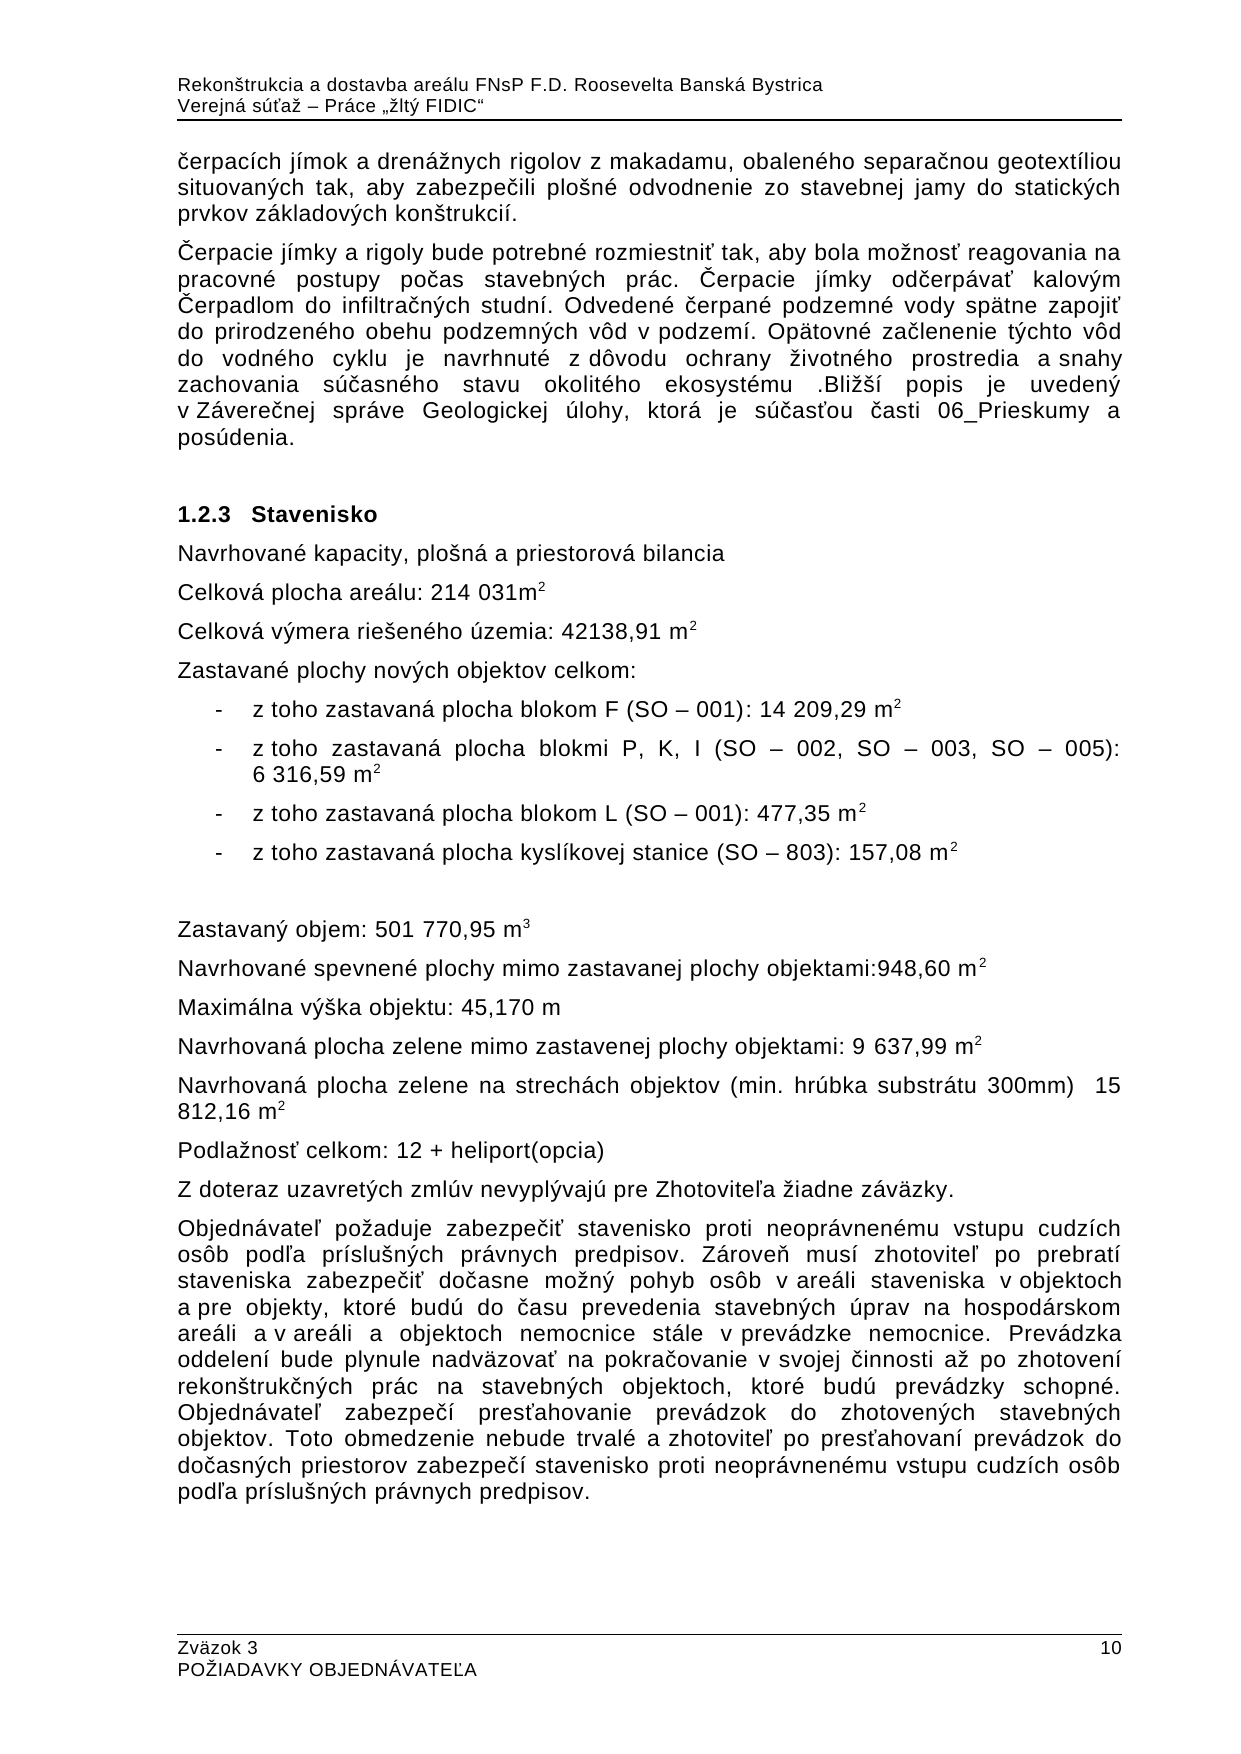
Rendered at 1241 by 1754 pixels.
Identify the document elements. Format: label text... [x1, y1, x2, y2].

text Objednávateľ požaduje zabezpečiť stavenisko proti neoprávnenému vstupu cudzích osôb podľa príslušných právnych predpisov. Zároveň musí zhotoviteľ po prebratí staveniska zabezpečiť dočasne možný pohyb osôb v areáli staveniska v objektoch a pre objekty, ktoré budú do času prevedenia stavebných úprav na hospodárskom areáli a v areáli a objektoch nemocnice stále v prevádzke nemocnice. Prevádzka oddelení bude plynule nadväzovať na pokračovanie v svojej činnosti až po zhotovení rekonštrukčných prác na stavebných objektoch, ktoré budú prevádzky schopné. Objednávateľ zabezpečí presťahovanie prevádzok do zhotovených stavebných objektov. Toto obmedzenie nebude trvalé a zhotoviteľ po presťahovaní prevádzok do dočasných priestorov zabezpečí stavenisko proti neoprávnenému vstupu cudzích osôb podľa príslušných právnych predpisov. [177, 1214, 1122, 1504]
text Z doteraz uzavretých zmlúv nevyplývajú pre Zhotoviteľa žiadne záväzky. [177, 1176, 1122, 1202]
list z toho zastavaná plocha blokom L (SO – 001): 477,35 m2 [215, 800, 1122, 826]
list z toho zastavaná plocha blokom F (SO – 001): 14 209,29 m2 [215, 696, 1122, 722]
text Navrhované kapacity, plošná a priestorová bilancia [177, 540, 1122, 567]
text Celková výmera riešeného územia: 42138,91 m2 [177, 618, 1122, 644]
subtitle 1.2.3 Stavenisko [177, 501, 1122, 528]
text Navrhovaná plocha zelene na strechách objektov (min. hrúbka substrátu 300mm) 15 812,16 m2 [177, 1072, 1122, 1124]
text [177, 148, 1122, 227]
text Čerpacie jímky a rigoly bude potrebné rozmiestniť tak, aby bola možnosť reagovania na pracovné postupy počas stavebných prác. Čerpacie jímky odčerpávať kalovým Čerpadlom do infiltračných studní. Odvedené čerpané podzemné vody spätne zapojiť do prirodzeného obehu podzemných vôd v podzemí. Opätovné začlenenie týchto vôd do vodného cyklu je navrhnuté z dôvodu ochrany životného prostredia a snahy zachovania súčasného stavu okolitého ekosystému .Bližší popis je uvedený v Záverečnej správe Geologickej úlohy, ktorá je súčasťou časti 06_Prieskumy a posúdenia. [177, 239, 1122, 450]
text Navrhované spevnené plochy mimo zastavanej plochy objektami:948,60 m2 [177, 955, 1122, 981]
text Podlažnosť celkom: 12 + heliport(opcia) [177, 1137, 1122, 1163]
list z toho zastavaná plocha kyslíkovej stanice (SO – 803): 157,08 m2 [215, 838, 1122, 865]
text Zastavané plochy nových objektov celkom: [177, 657, 1122, 683]
text Navrhovaná plocha zelene mimo zastavenej plochy objektami: 9 637,99 m2 [177, 1033, 1122, 1059]
list z toho zastavaná plocha blokmi P, K, I (SO – 002, SO – 003, SO – 005): 6 316,59 m2 [215, 734, 1122, 787]
text Maximálna výška objektu: 45,170 m [177, 994, 1122, 1020]
text Celková plocha areálu: 214 031m2 [177, 579, 1122, 605]
text Zastavaný objem: 501 770,95 m3 [177, 916, 1122, 943]
